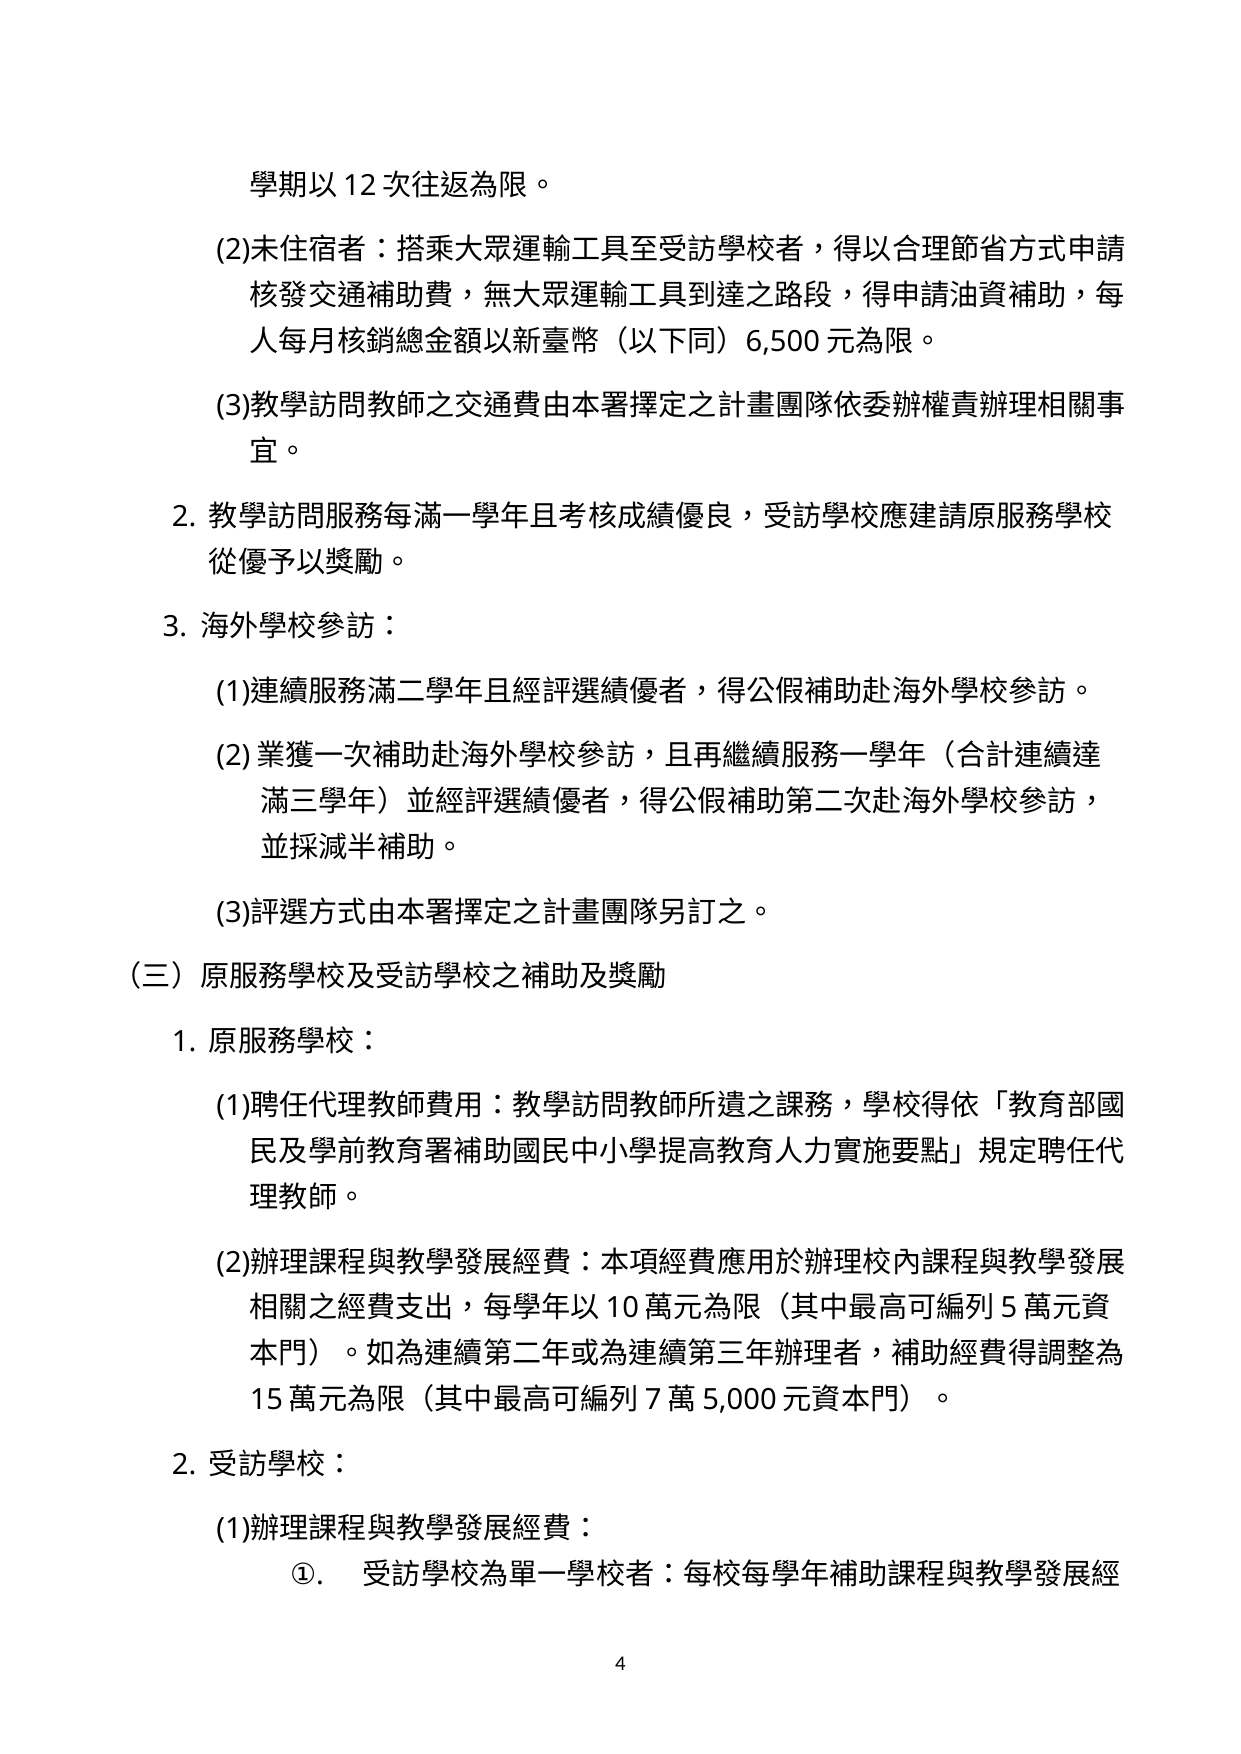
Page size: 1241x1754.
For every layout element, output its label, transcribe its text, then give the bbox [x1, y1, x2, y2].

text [216, 158, 1128, 204]
text (2) 業獲一次補助赴海外學校參訪，且再繼續服務一學年（合計連續達滿三學年）並經評選績優者，得公假補助第二次赴海外學校參訪，並採減半補助。 [216, 729, 1128, 867]
text (2)辦理課程與教學發展經費：本項經費應用於辦理校內課程與教學發展相關之經費支出，每學年以10萬元為限（其中最高可編列5萬元資本門）。如為連續第二年或為連續第三年辦理者，補助經費得調整為15萬元為限（其中最高可編列7萬5,000元資本門）。 [216, 1235, 1128, 1419]
text (3)評選方式由本署擇定之計畫團隊另訂之。 [216, 885, 1128, 931]
list 原服務學校： [172, 1014, 1128, 1060]
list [290, 1548, 1128, 1594]
text (1)辦理課程與教學發展經費： [216, 1502, 1128, 1548]
text (1)聘任代理教師費用：教學訪問教師所遺之課務，學校得依「教育部國民及學前教育署補助國民中小學提高教育人力實施要點」規定聘任代理教師。 [216, 1079, 1128, 1217]
text (2)未住宿者：搭乘大眾運輸工具至受訪學校者，得以合理節省方式申請核發交通補助費，無大眾運輸工具到達之路段，得申請油資補助，每人每月核銷總金額以新臺幣（以下同）6,500元為限。 [216, 223, 1128, 360]
text (1)連續服務滿二學年且經評選績優者，得公假補助赴海外學校參訪。 [216, 664, 1128, 710]
text (3)教學訪問教師之交通費由本署擇定之計畫團隊依委辦權責辦理相關事宜。 [216, 379, 1128, 471]
text （三）原服務學校及受訪學校之補助及獎勵 [112, 950, 1128, 996]
list 受訪學校： [172, 1437, 1128, 1483]
list 海外學校參訪： [162, 600, 1128, 646]
list 教學訪問服務每滿一學年且考核成績優良，受訪學校應建請原服務學校從優予以獎勵。 [172, 489, 1128, 581]
